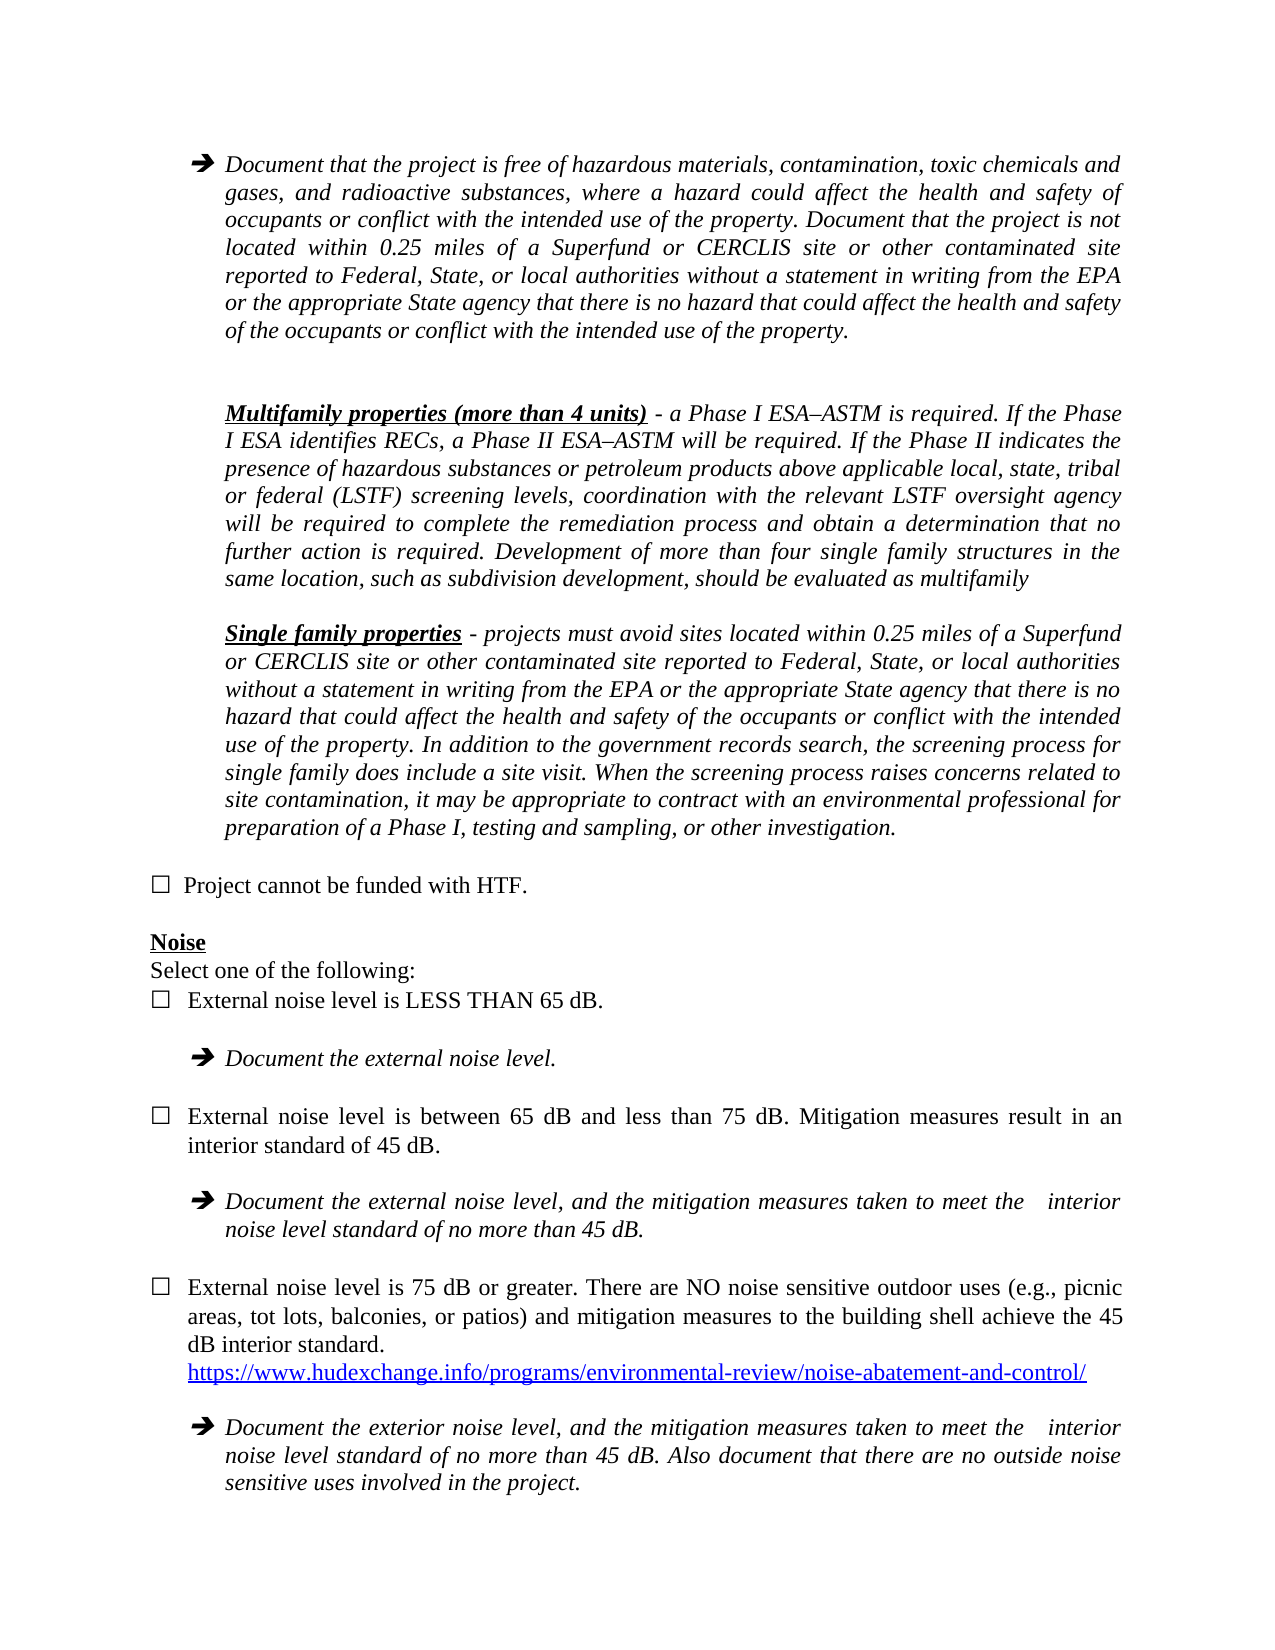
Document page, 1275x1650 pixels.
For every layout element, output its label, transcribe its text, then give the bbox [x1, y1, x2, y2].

text External noise level is between 65 dB and less than 75 dB. Mitigation measures result in an interior standard of 45 dB. [150, 1099, 1125, 1159]
list Document the external noise level, and the mitigation measures taken to meet the interior noise level standard of no more than 45 dB. [187, 1187, 1125, 1242]
list Document that the project is free of hazardous materials, contamination, toxic chemicals and gases, and radioactive substances, where a hazard could affect the health and safety of occupants or conflict with the intended use of the property. Document that the project is not located within 0.25 miles of a Superfund or CERCLIS site or other contaminated site reported to Federal, State, or local authorities without a statement in writing from the EPA or the appropriate State agency that there is no hazard that could affect the health and safety of the occupants or conflict with the intended use of the property. [187, 150, 1125, 343]
text https://www.hudexchange.info/programs/environmental-review/noise-abatement-and-control/ [150, 1358, 1125, 1385]
list Document the external noise level. [187, 1043, 1125, 1071]
text Noise [150, 928, 1125, 956]
text Project cannot be funded with HTF. [150, 868, 1125, 901]
text Multifamily properties (more than 4 units) - a Phase I ESA–ASTM is required. If the Phase I ESA identifies RECs, a Phase II ESA–ASTM will be required. If the Phase II indicates the presence of hazardous substances or petroleum products above applicable local, state, tribal or federal (LSTF) screening levels, coordination with the relevant LSTF oversight agency will be required to complete the remediation process and obtain a determination that no further action is required. Development of more than four single family structures in the same location, such as subdivision development, should be evaluated as multifamily [225, 399, 1125, 592]
list Document the exterior noise level, and the mitigation measures taken to meet the interior noise level standard of no more than 45 dB. Also document that there are no outside noise sensitive uses involved in the project. [187, 1413, 1125, 1496]
text Single family properties - projects must avoid sites located within 0.25 miles of a Superfund or CERCLIS site or other contaminated site reported to Federal, State, or local authorities without a statement in writing from the EPA or the appropriate State agency that there is no hazard that could affect the health and safety of the occupants or conflict with the intended use of the property. In addition to the government records search, the screening process for single family does include a site visit. When the screening process raises concerns related to site contamination, it may be appropriate to contract with an environmental professional for preparation of a Phase I, testing and sampling, or other investigation. [225, 619, 1125, 840]
text External noise level is 75 dB or greater. There are NO noise sensitive outdoor uses (e.g., picnic areas, tot lots, balconies, or patios) and mitigation measures to the building shell achieve the 45 dB interior standard. [150, 1270, 1125, 1358]
text Select one of the following: [150, 956, 1125, 983]
text External noise level is LESS THAN 65 dB. [150, 983, 1125, 1016]
